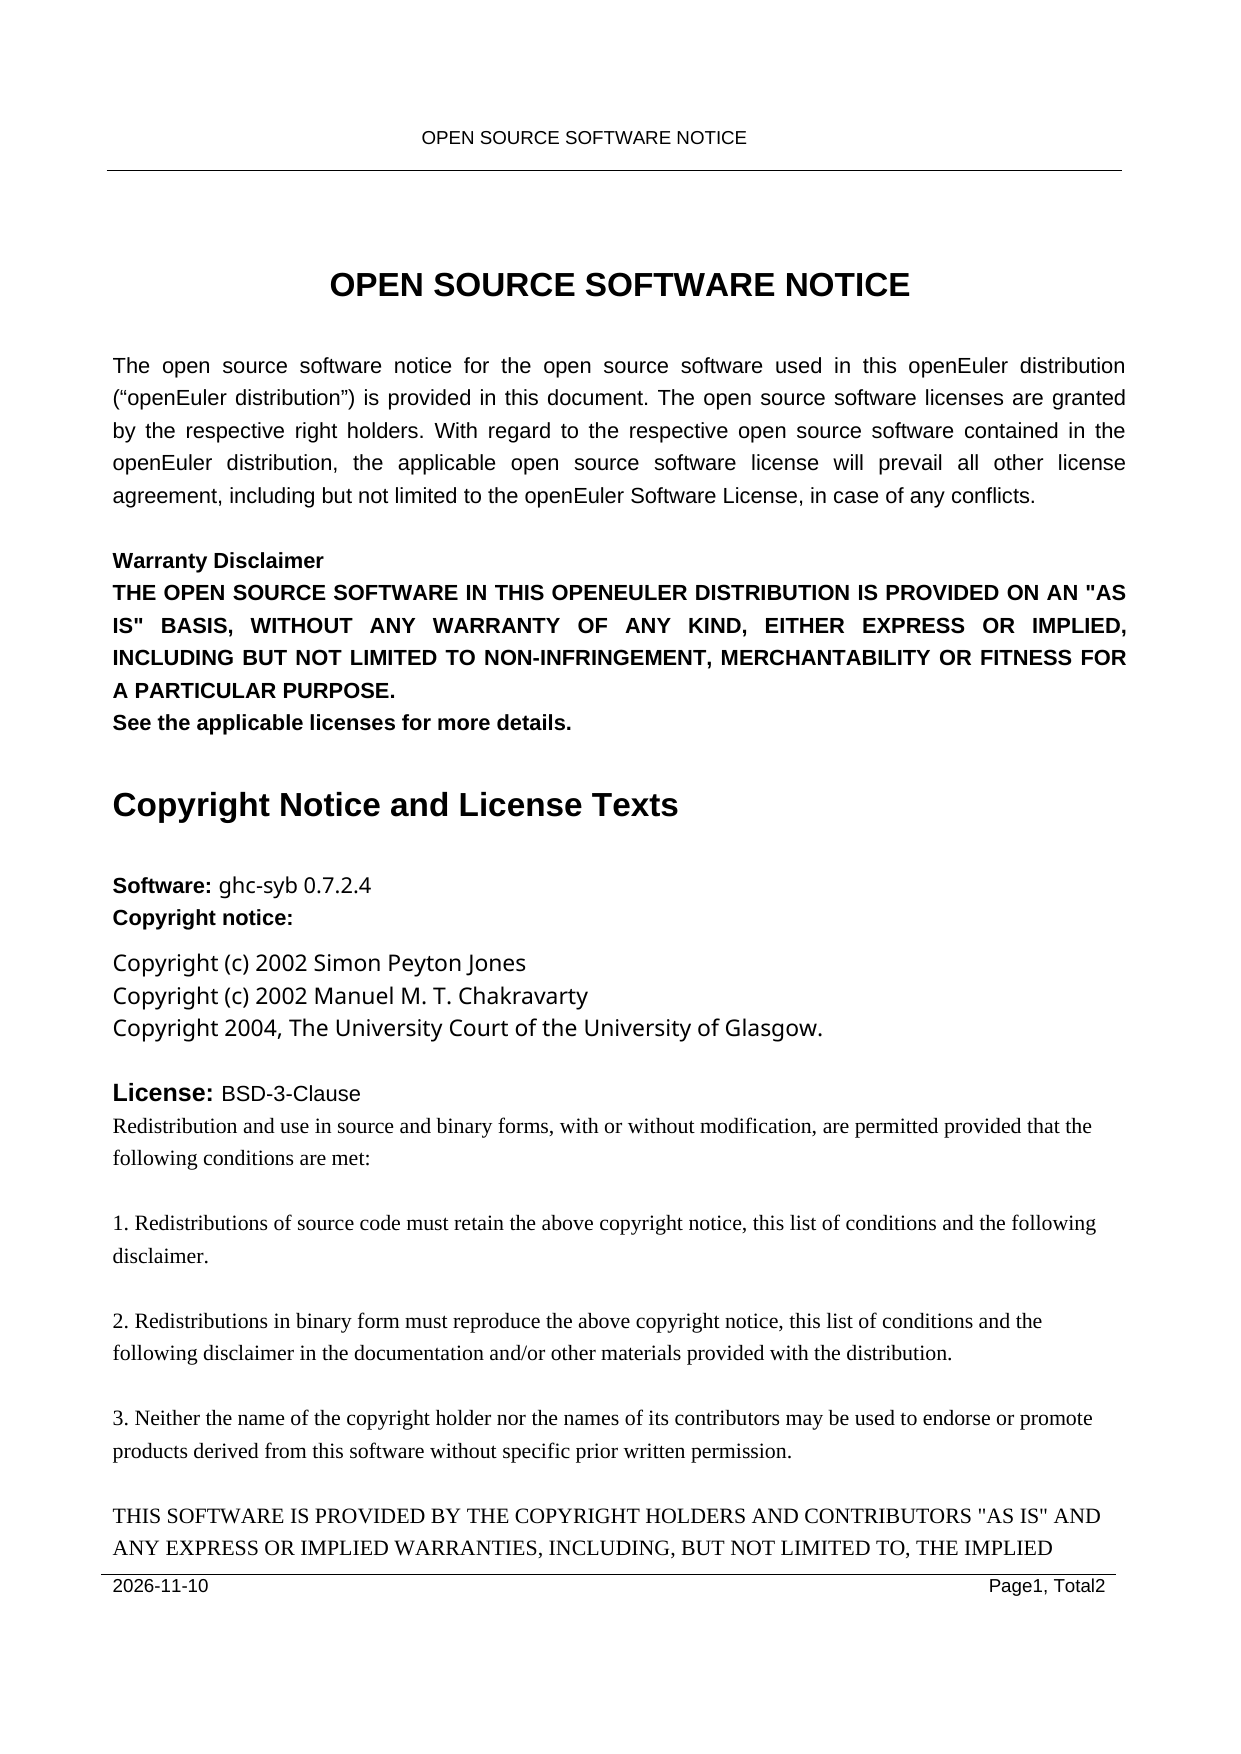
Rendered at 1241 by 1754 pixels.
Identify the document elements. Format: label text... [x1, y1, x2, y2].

title Software: ghc-syb 0.7.2.4 [112, 869, 1128, 901]
text Warranty Disclaimer [112, 544, 1128, 576]
text Copyright notice: [112, 901, 1128, 934]
text Copyright (c) 2002 Simon Peyton Jones Copyright (c) 2002 Manuel M. T. Chakravarty Copyright 2004, The University Court of the University of Glasgow. [112, 947, 1128, 1077]
text OPEN SOURCE SOFTWARE NOTICE [112, 251, 1128, 316]
text License: BSD-3-Clause [112, 1077, 1128, 1109]
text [112, 1109, 1128, 1564]
text THE OPEN SOURCE SOFTWARE IN THIS OPENEULER DISTRIBUTION IS PROVIDED ON AN "AS IS" BASIS, WITHOUT ANY WARRANTY OF ANY KIND, EITHER EXPRESS OR IMPLIED, INCLUDING BUT NOT LIMITED TO NON-INFRINGEMENT, MERCHANTABILITY OR FITNESS FOR A PARTICULAR PURPOSE. See the applicable licenses for more details. [112, 576, 1128, 739]
text The open source software notice for the open source software used in this openEuler distribution (“openEuler distribution”) is provided in this document. The open source software licenses are granted by the respective right holders. With regard to the respective open source software contained in the openEuler distribution, the applicable open source software license will prevail all other license agreement, including but not limited to the openEuler Software License, in case of any conflicts. [112, 349, 1128, 511]
text Copyright Notice and License Texts [112, 771, 1128, 836]
